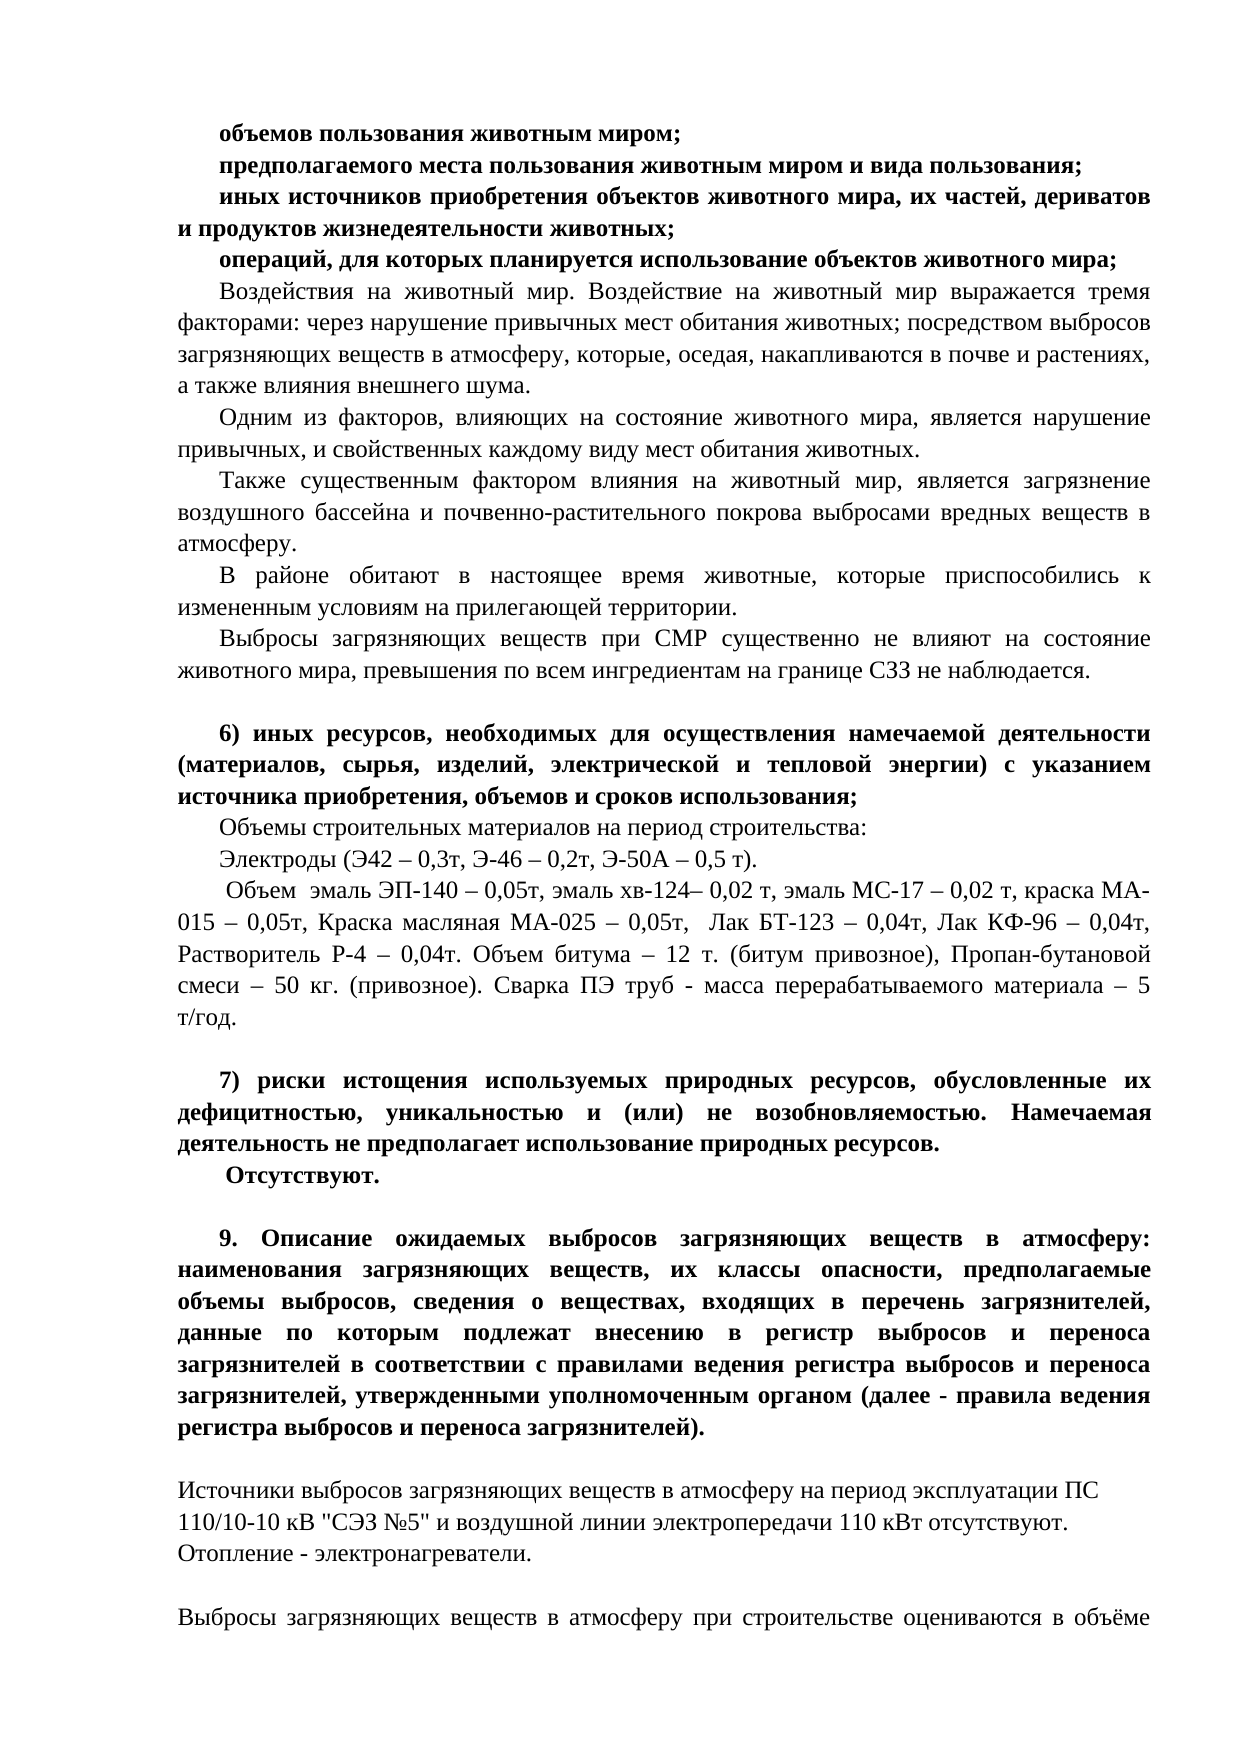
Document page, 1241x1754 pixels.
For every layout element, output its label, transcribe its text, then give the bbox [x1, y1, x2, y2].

text предполагаемого места пользования животным миром и вида пользования; [177, 150, 1152, 178]
text Объемы строительных материалов на период строительства: [177, 812, 1152, 841]
text Электроды (Э42 – 0,3т, Э-46 – 0,2т, Э-50А – 0,5 т). [177, 844, 1152, 873]
text В районе обитают в настоящее время животные, которые приспособились к измененным условиям на прилегающей территории. [177, 560, 1152, 620]
text 7) риски истощения используемых природных ресурсов, обусловленные их дефицитностью, уникальностью и (или) не возобновляемостью. Намечаемая деятельность не предполагает использование природных ресурсов. [177, 1065, 1152, 1157]
text операций, для которых планируется использование объектов животного мира; [177, 244, 1152, 273]
text Отсутствуют. [177, 1160, 1152, 1188]
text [177, 1602, 1152, 1630]
text иных источников приобретения объектов животного мира, их частей, дериватов и продуктов жизнедеятельности животных; [177, 181, 1152, 242]
text 9. Описание ожидаемых выбросов загрязняющих веществ в атмосферу: наименования загрязняющих веществ, их классы опасности, предполагаемые объемы выбросов, сведения о веществах, входящих в перечень загрязнителей, данные по которым подлежат внесению в регистр выбросов и переноса загрязнителей в соответствии с правилами ведения регистра выбросов и переноса загрязнителей, утвержденными уполномоченным органом (далее - правила ведения регистра выбросов и переноса загрязнителей). [177, 1223, 1152, 1441]
text Источники выбросов загрязняющих веществ в атмосферу на период эксплуатации ПС 110/10-10 кВ "СЭЗ №5" и воздушной линии электропередачи 110 кВт отсутствуют. [177, 1475, 1152, 1536]
text Отопление - электронагреватели. [177, 1538, 1152, 1567]
text 6) иных ресурсов, необходимых для осуществления намечаемой деятельности (материалов, сырья, изделий, электрической и тепловой энергии) с указанием источника приобретения, объемов и сроков использования; [177, 718, 1152, 810]
text Одним из факторов, влияющих на состояние животного мира, является нарушение привычных, и свойственных каждому виду мест обитания животных. [177, 402, 1152, 462]
text Выбросы загрязняющих веществ при СМР существенно не влияют на состояние животного мира, превышения по всем ингредиентам на границе СЗЗ не наблюдается. [177, 623, 1152, 683]
text объемов пользования животным миром; [177, 118, 1152, 147]
text Также существенным фактором влияния на животный мир, является загрязнение воздушного бассейна и почвенно-растительного покрова выбросами вредных веществ в атмосферу. [177, 465, 1152, 557]
text Объем эмаль ЭП-140 – 0,05т, эмаль хв-124– 0,02 т, эмаль МС-17 – 0,02 т, краска МА-015 – 0,05т, Краска масляная МА-025 – 0,05т, Лак БТ-123 – 0,04т, Лак КФ-96 – 0,04т, Растворитель Р-4 – 0,04т. Объем битума – 12 т. (битум привозное), Пропан-бутановой смеси – 50 кг. (привозное). Сварка ПЭ труб - масса перерабатываемого материала – 5 т/год. [177, 876, 1152, 1031]
text Воздействия на животный мир. Воздействие на животный мир выражается тремя факторами: через нарушение привычных мест обитания животных; посредством выбросов загрязняющих веществ в атмосферу, которые, оседая, накапливаются в почве и растениях, а также влияния внешнего шума. [177, 276, 1152, 399]
